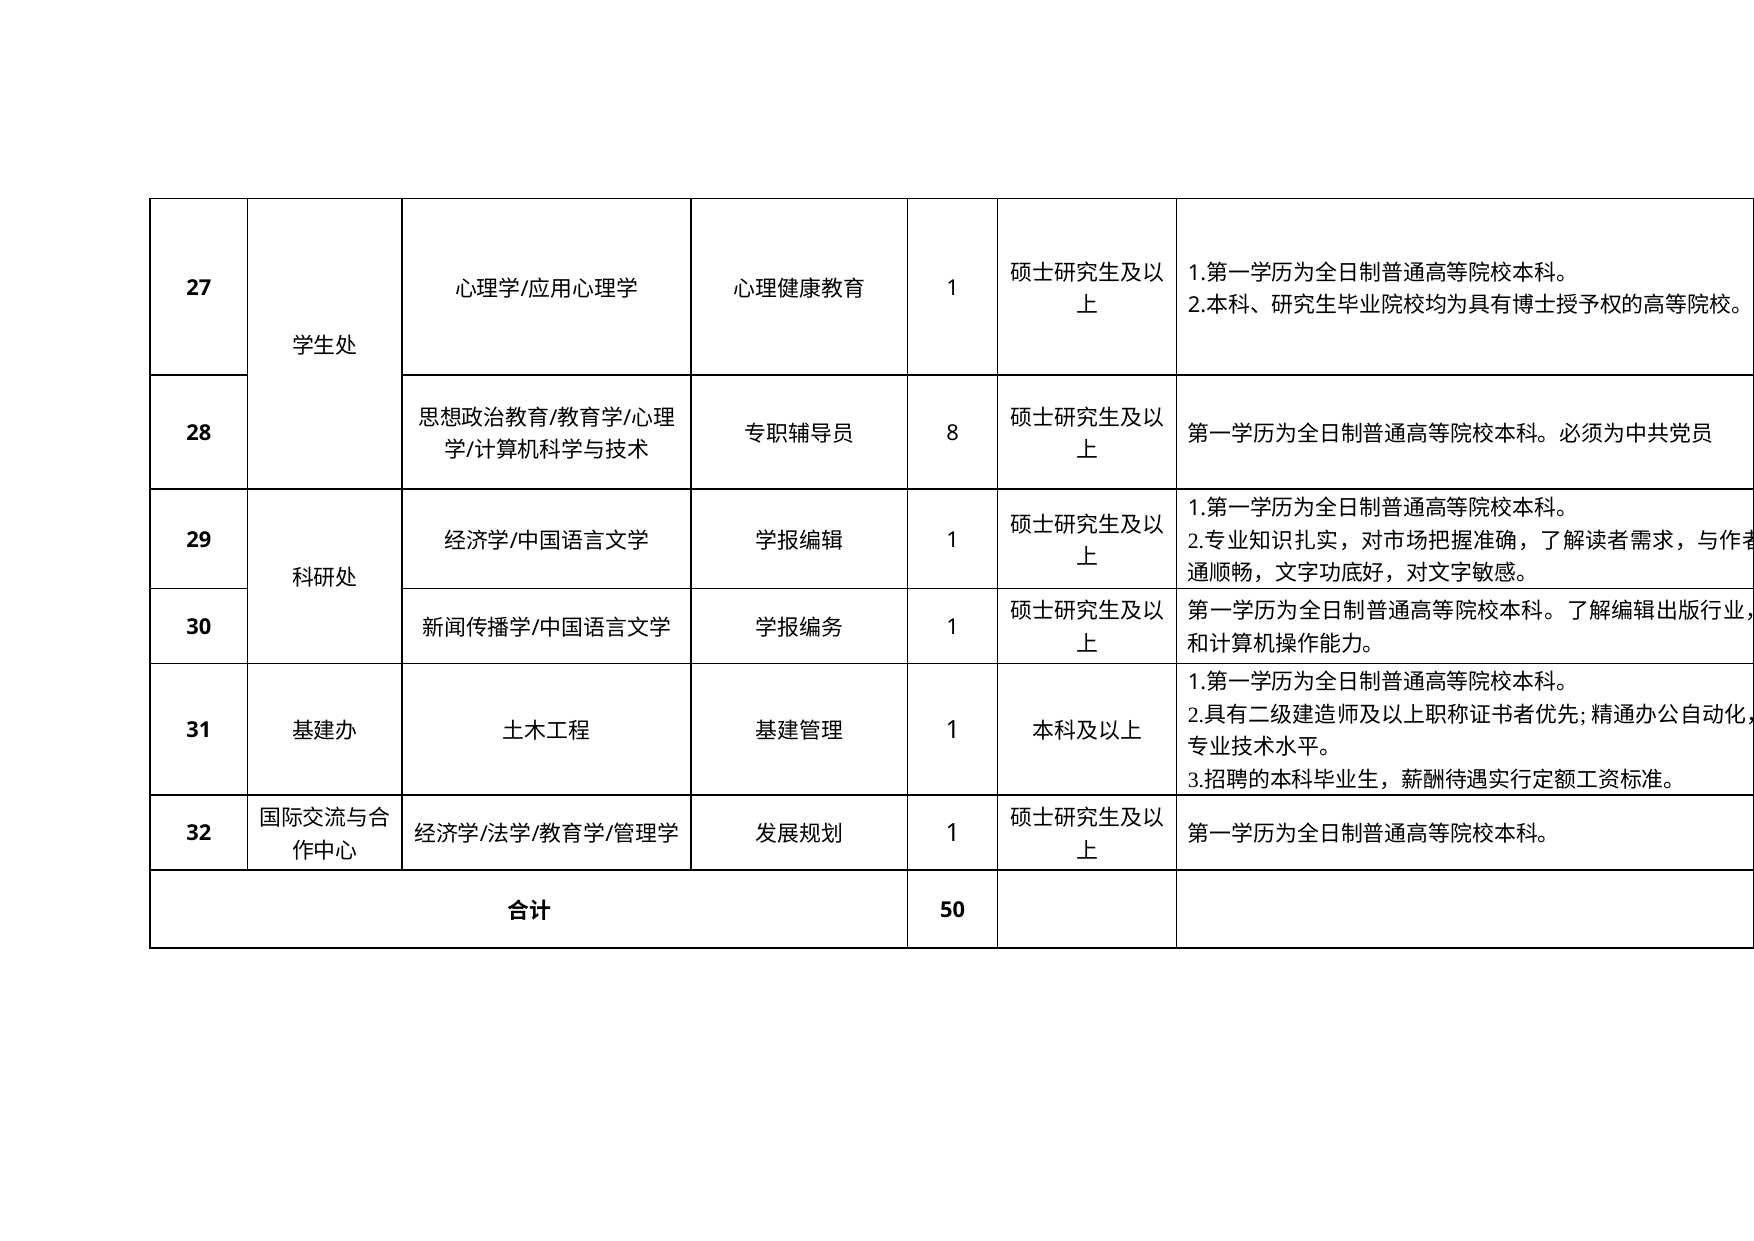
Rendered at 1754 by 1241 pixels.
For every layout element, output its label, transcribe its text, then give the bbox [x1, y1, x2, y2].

table_cell 32 [151, 796, 247, 869]
table_cell 学报编务 [692, 589, 907, 662]
table_cell 第一学历为全日制普通高等院校本科。了解编辑出版行业，语言表达和计算机操作能力。 [1177, 589, 1753, 662]
table_cell 新闻传播学/中国语言文学 [403, 589, 690, 662]
table_cell 1 [908, 796, 997, 869]
table_cell 28 [151, 376, 247, 488]
table_cell 第一学历为全日制普通高等院校本科。必须为中共党员 [1177, 376, 1753, 488]
table_cell 基建办 [248, 664, 401, 794]
table_cell 硕士研究生及以上 [998, 376, 1176, 488]
table_cell 31 [151, 664, 247, 794]
table_cell 1 [908, 490, 997, 587]
table_cell 经济学/中国语言文学 [403, 490, 690, 587]
table_cell 1.第一学历为全日制普通高等院校本科。 2.专业知识扎实，对市场把握准确，了解读者需求，与作者、读者沟通顺畅，文字功底好，对文字敏感。 [1177, 490, 1753, 587]
table_cell 1.第一学历为全日制普通高等院校本科。 2.本科、研究生毕业院校均为具有博士授予权的高等院校。 [1177, 199, 1753, 374]
table_cell 本科及以上 [998, 664, 1176, 794]
table_cell 50 [908, 871, 997, 947]
table_cell 8 [908, 376, 997, 488]
table_cell 专职辅导员 [692, 376, 907, 488]
table_cell 1 [908, 199, 997, 374]
table_cell 科研处 [248, 490, 401, 662]
table_cell 心理健康教育 [692, 199, 907, 374]
table_cell 1 [908, 664, 997, 794]
table_cell 1.第一学历为全日制普通高等院校本科。 2.具有二级建造师及以上职称证书者优先; 精通办公自动化，有相应的专业技术水平。 3.招聘的本科毕业生，薪酬待遇实行定额工资标准。 [1177, 664, 1753, 794]
table_cell 硕士研究生及以上 [998, 490, 1176, 587]
table_cell 经济学/法学/教育学/管理学 [403, 796, 690, 869]
table_cell 土木工程 [403, 664, 690, 794]
table_cell 27 [151, 199, 247, 374]
table_cell 29 [151, 490, 247, 587]
table_cell 1 [908, 589, 997, 662]
table_cell 硕士研究生及以上 [998, 199, 1176, 374]
table_cell 硕士研究生及以上 [998, 796, 1176, 869]
table_cell 硕士研究生及以上 [998, 589, 1176, 662]
table_cell 发展规划 [692, 796, 907, 869]
table_cell 国际交流与合作中心 [248, 796, 401, 869]
table_cell 学生处 [248, 199, 401, 488]
table_cell 心理学/应用心理学 [403, 199, 690, 374]
table_cell 思想政治教育/教育学/心理学/计算机科学与技术 [403, 376, 690, 488]
table_cell 30 [151, 589, 247, 662]
table_cell 基建管理 [692, 664, 907, 794]
table_cell ​ [1177, 871, 1753, 947]
table_cell 学报编辑 [692, 490, 907, 587]
table_cell 第一学历为全日制普通高等院校本科。 [1177, 796, 1753, 869]
table_cell ​ [998, 871, 1176, 947]
table_cell 合计 [151, 871, 907, 947]
